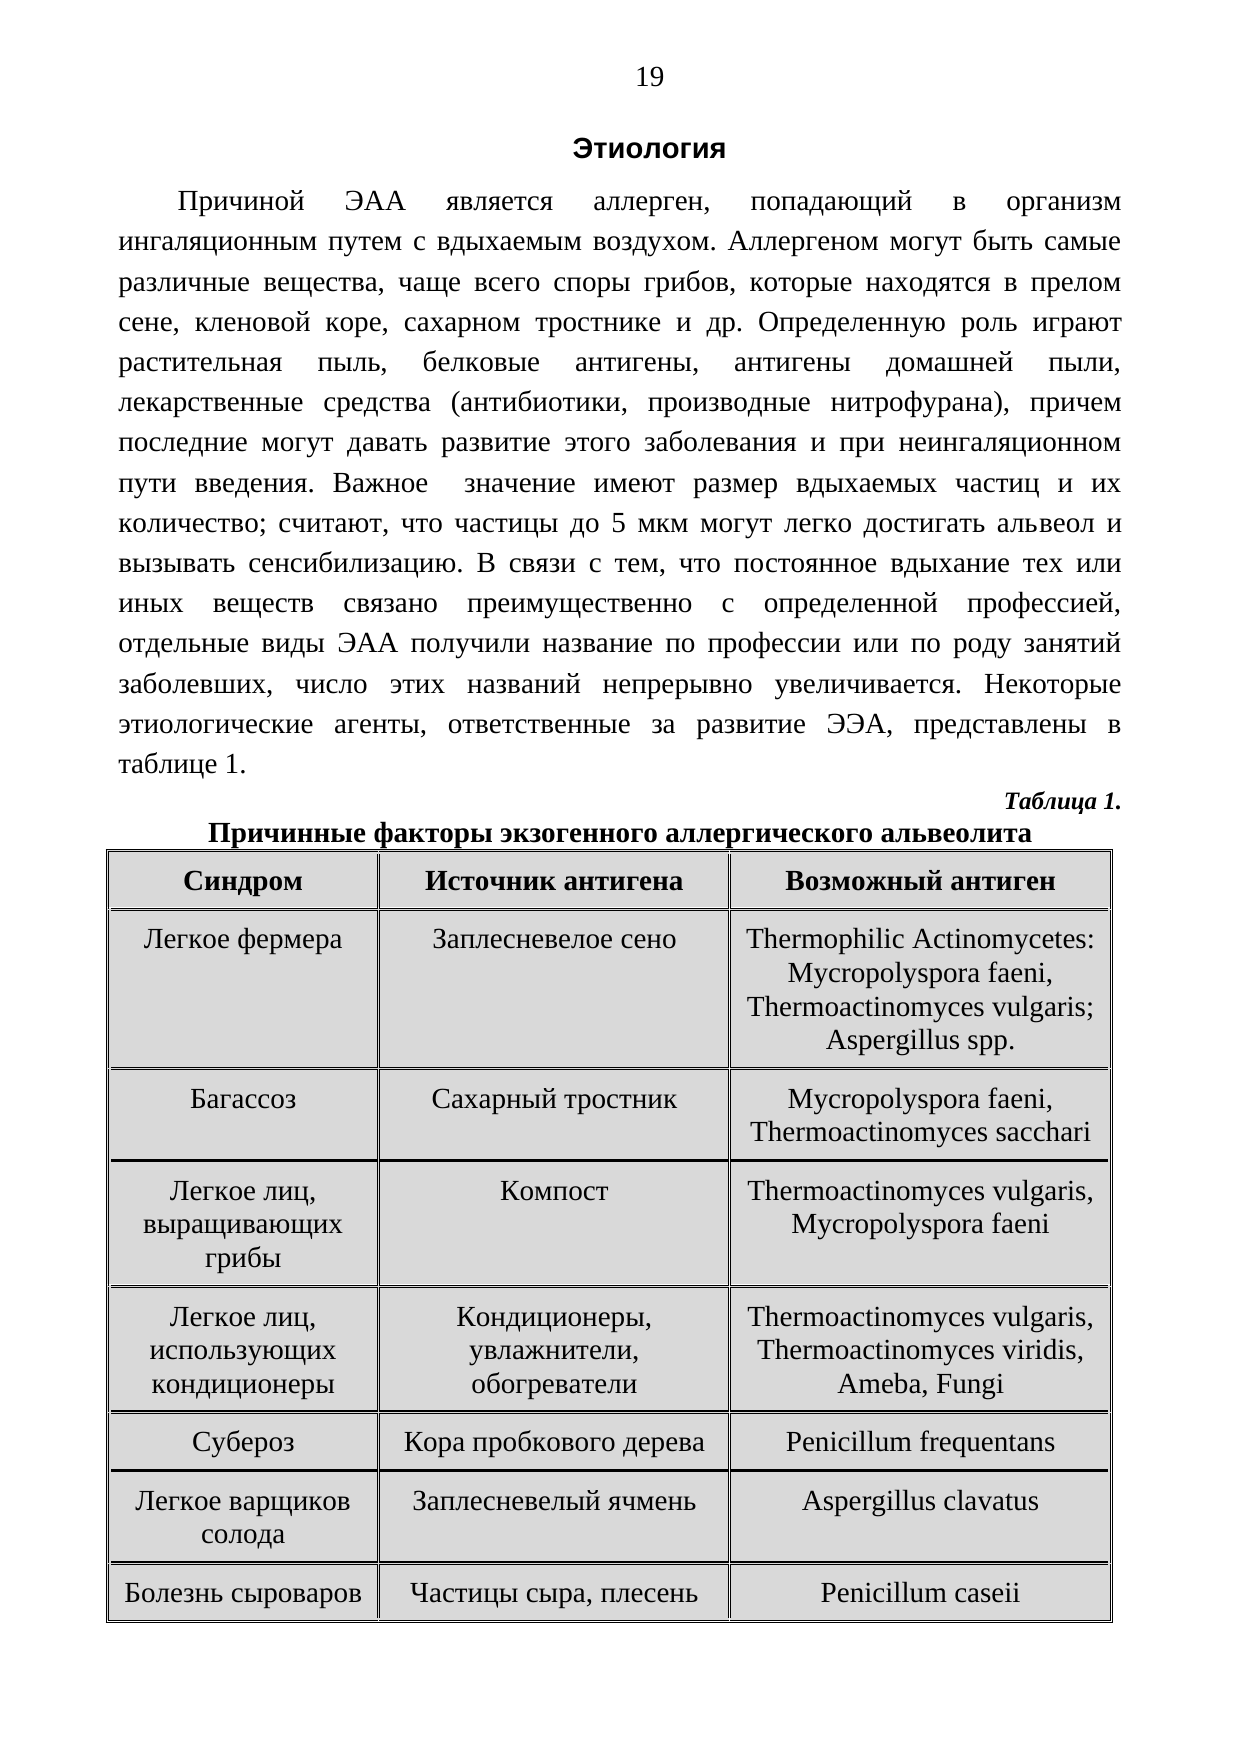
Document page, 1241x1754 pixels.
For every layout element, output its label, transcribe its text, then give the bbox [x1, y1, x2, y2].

subtitle Причинные факторы экзогенного аллергического альвеолита [118, 815, 1122, 849]
table_header Возможный антиген [730, 852, 1110, 907]
table_cell Penicillum frequentans [731, 1410, 1110, 1469]
table_cell Легкое лиц, использующих кондиционеры [109, 1285, 377, 1410]
table_cell Легкое фермера [109, 908, 377, 1067]
text Причиной ЭАА является аллерген, попадающий в организм ингаляционным путем с вдыхаемым воздухом. Аллергеном могут быть самые различные вещества, чаще всего споры грибов, которые находятся в прелом сене, кленовой коре, сахарном тростнике и др. Определенную роль играют растительная пыль, белковые антигены, антигены домашней пыли, лекарственные средства (антибиотики, производные нитрофурана), причем последние могут давать развитие этого заболевания и при неингаляционном пути введения. Важное значение имеют размер вдыхаемых частиц и их количество; считают, что частицы до 5 мкм могут легко достигать альвеол и вызывать сенсибилизацию. В связи с тем, что постоянное вдыхание тех или иных веществ связано преимущественно с определенной профессией, отдельные виды ЭАА получили название по профессии или по роду занятий заболевших, число этих названий непрерывно увеличивается. Некоторые этиологические агенты, ответственные за развитие ЭЭА, представлены в таблице 1. [118, 183, 1122, 780]
table_cell Заплесневелое сено [380, 911, 728, 1067]
table_cell Заплесневелый ячмень [380, 1472, 728, 1561]
table_cell Легкое варщиков солода [109, 1469, 377, 1561]
table_cell Сахарный тростник [380, 1070, 728, 1159]
table_cell Mycropolyspora faeni, Thermoactinomyces sacchari [730, 1067, 1111, 1159]
table_cell Частицы сыра, плесень [379, 1565, 729, 1620]
table_cell Кора пробкового дерева [380, 1414, 728, 1469]
subtitle Этиология [118, 131, 1122, 164]
table_cell Болезнь сыроваров [109, 1561, 379, 1620]
table_cell Thermophilic Actinomycetes: Mycropolyspora faeni, Thermoactinomyces vulgaris; Aspergillus spp. [731, 908, 1110, 1067]
table_cell Багассоз [107, 1067, 379, 1159]
table_cell Aspergillus clavatus [731, 1469, 1110, 1561]
table_header Источник антигена [379, 852, 729, 907]
table_cell Легкое лиц, выращивающих грибы [109, 1159, 377, 1284]
table_cell Penicillum caseii [730, 1561, 1110, 1620]
table_cell Thermoactinomyces vulgaris, Mycropolyspora faeni [731, 1159, 1110, 1284]
table_cell Компост [380, 1162, 728, 1284]
table_cell Thermoactinomyces vulgaris, Thermoactinomyces viridis, Аmeba, Fungi [731, 1285, 1110, 1410]
text Таблица 1. [118, 786, 1122, 815]
table_cell Кондиционеры, увлажнители, обогреватели [380, 1288, 728, 1410]
table_cell Cубероз [109, 1410, 377, 1469]
table_header Синдром [109, 852, 379, 907]
